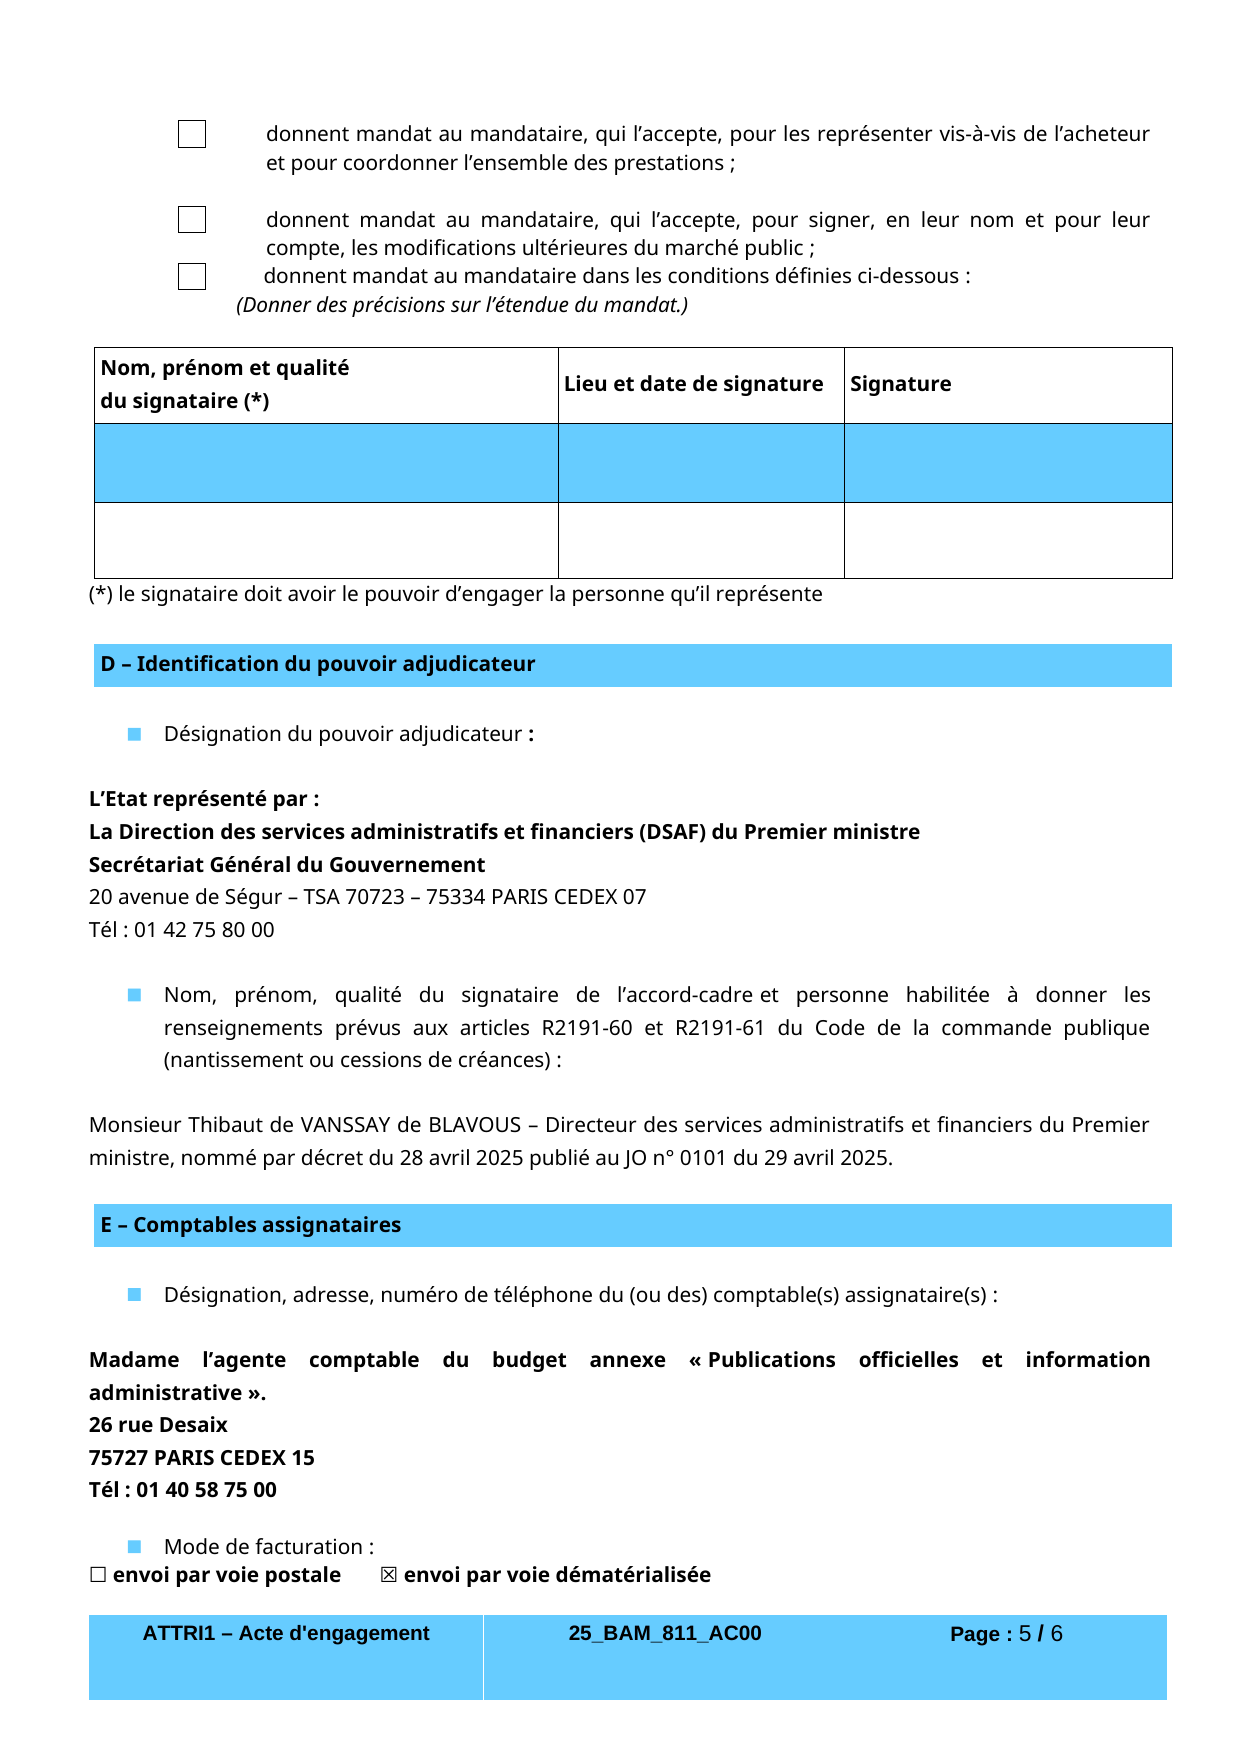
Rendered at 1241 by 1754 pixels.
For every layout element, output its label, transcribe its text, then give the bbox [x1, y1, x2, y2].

table_cell [559, 424, 844, 502]
text La Direction des services administratifs et financiers (DSAF) du Premier ministre [89, 817, 1152, 846]
text 75727 PARIS CEDEX 15 [89, 1443, 1152, 1471]
table_cell [845, 503, 1172, 578]
table_header Signature [845, 348, 1172, 423]
table_cell [95, 424, 558, 502]
text 20 avenue de Ségur – TSA 70723 – 75334 PARIS CEDEX 07 [89, 882, 1152, 911]
text donnent mandat au mandataire, qui l’accepte, pour les représenter vis-à-vis de l’acheteur et pour coordonner l’ensemble des prestations ; [177, 119, 1152, 176]
text Madame l’agente comptable du budget annexe « Publications officielles et information administrative ». [89, 1345, 1152, 1406]
text Tél : 01 40 58 75 00 [89, 1475, 1152, 1504]
text (Donner des précisions sur l’étendue du mandat.) [118, 290, 1152, 318]
table_header D – Identification du pouvoir adjudicateur [94, 644, 1172, 687]
text (*) le signataire doit avoir le pouvoir d’engager la personne qu’il représente [89, 579, 1152, 607]
text Secrétariat Général du Gouvernement [89, 850, 1152, 878]
table_cell [845, 424, 1172, 502]
text Tél : 01 42 75 80 00 [89, 915, 1152, 943]
list Mode de facturation : [126, 1532, 1152, 1560]
list Désignation, adresse, numéro de téléphone du (ou des) comptable(s) assignataire(s) : [126, 1280, 1152, 1308]
table_cell [559, 503, 844, 578]
text Monsieur Thibaut de VANSSAY de BLAVOUS – Directeur des services administratifs et financiers du Premier ministre, nommé par décret du 28 avril 2025 publié au JO n° 0101 du 29 avril 2025. [89, 1111, 1152, 1172]
list Désignation du pouvoir adjudicateur : [126, 719, 1152, 748]
table_header Lieu et date de signature [559, 348, 844, 423]
text L’Etat représenté par : [89, 784, 1152, 813]
table_header E – Comptables assignataires [94, 1204, 1172, 1247]
list Nom, prénom, qualité du signataire de l’accord-cadre et personne habilitée à donner les renseignements prévus aux articles R2191-60 et R2191-61 du Code de la commande publique (nantissement ou cessions de créances) : [126, 980, 1152, 1074]
text donnent mandat au mandataire dans les conditions définies ci-dessous : [118, 262, 1152, 290]
text 26 rue Desaix [89, 1410, 1152, 1439]
table_header Nom, prénom et qualité du signataire (*) [95, 348, 558, 423]
table_cell [95, 503, 558, 578]
text envoi par voie postale envoi par voie dématérialisée [89, 1560, 1152, 1589]
text donnent mandat au mandataire, qui l’accepte, pour signer, en leur nom et pour leur compte, les modifications ultérieures du marché public ; [177, 205, 1152, 262]
